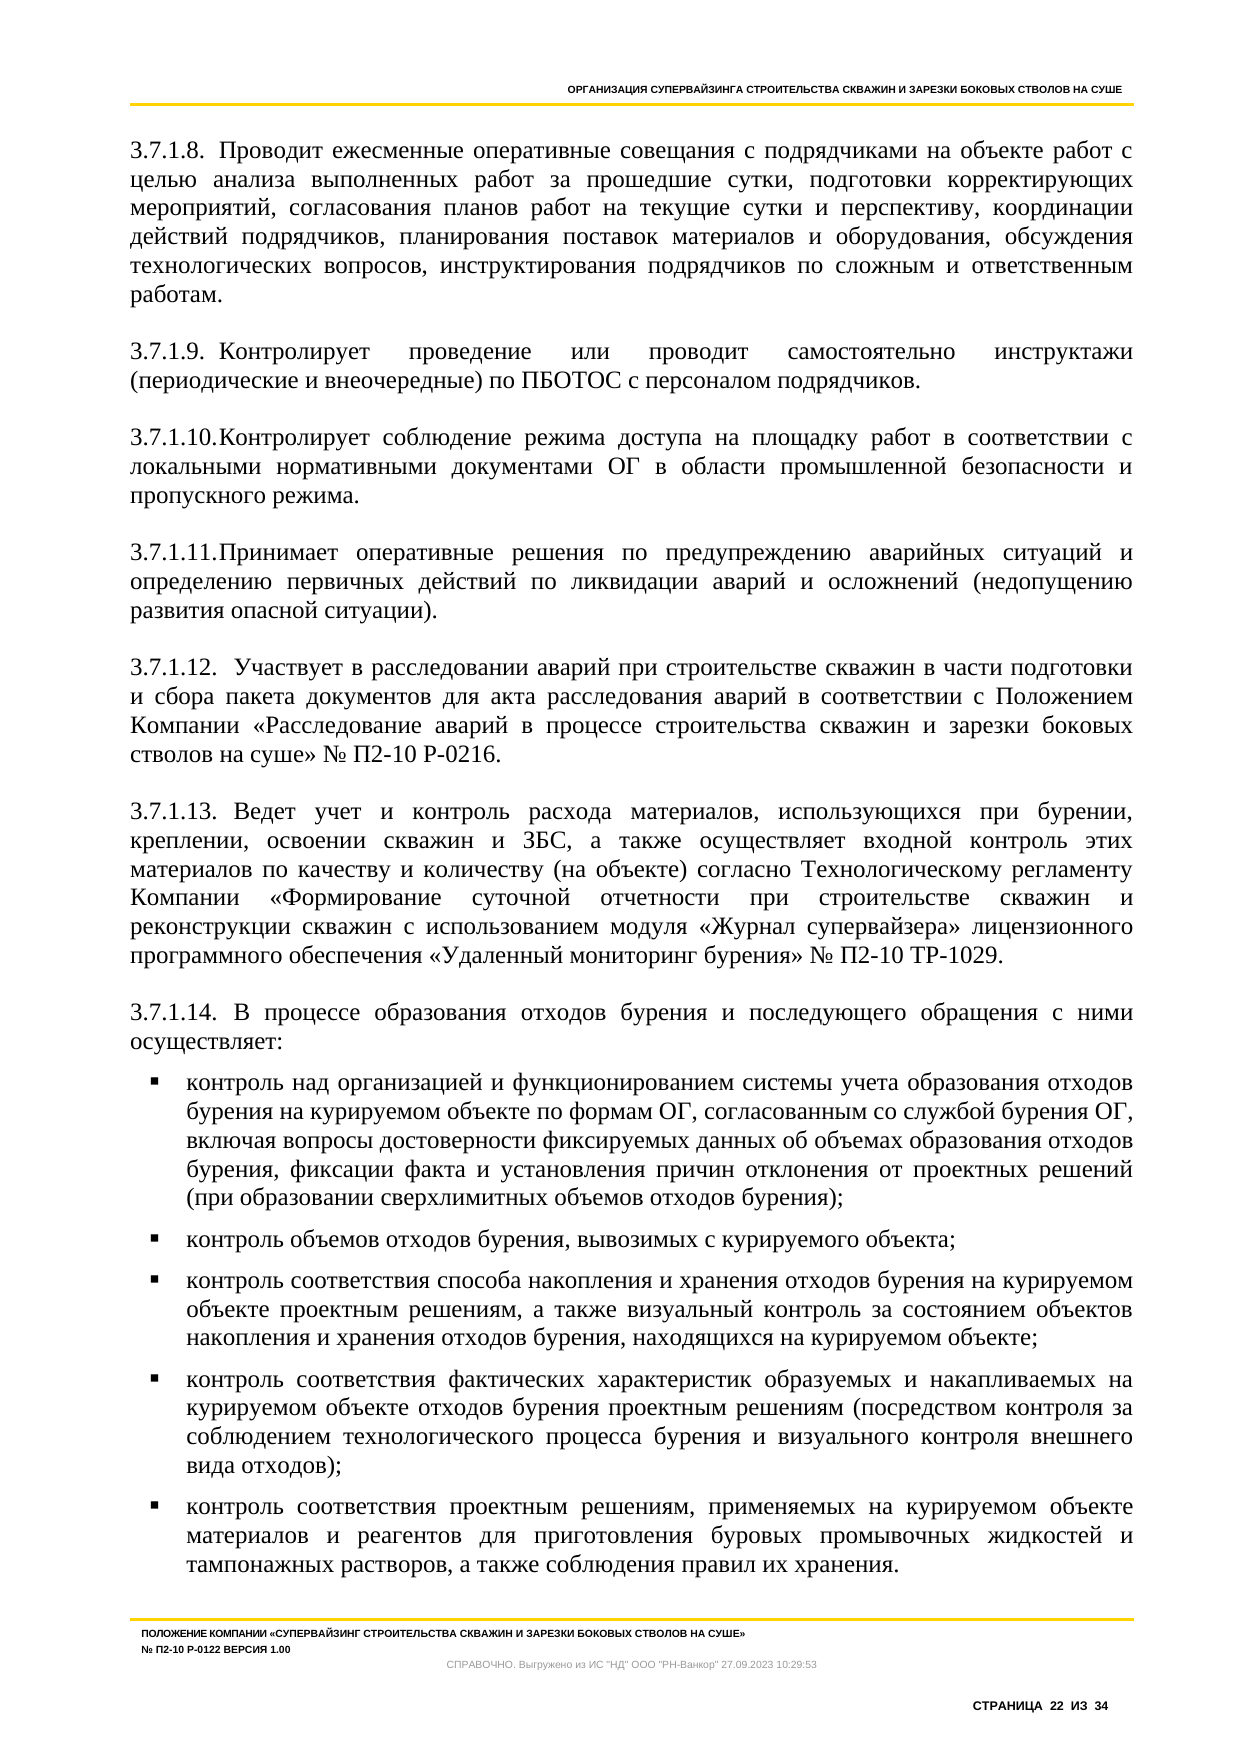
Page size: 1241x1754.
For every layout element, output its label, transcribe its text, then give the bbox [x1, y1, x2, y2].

list Проводит ежесменные оперативные совещания с подрядчиками на объекте работ с целью анализа выполненных работ за прошедшие сутки, подготовки корректирующих мероприятий, согласования планов работ на текущие сутки и перспективу, координации действий подрядчиков, планирования поставок материалов и оборудования, обсуждения технологических вопросов, инструктирования подрядчиков по сложным и ответственным работам. [130, 135, 1134, 307]
list Ведет учет и контроль расхода материалов, использующихся при бурении, креплении, освоении скважин и ЗБС, а также осуществляет входной контроль этих материалов по качеству и количеству (на объекте) согласно Технологическому регламенту Компании «Формирование суточной отчетности при строительстве скважин и реконструкции скважин с использованием модуля «Журнал супервайзера» лицензионного программного обеспечения «Удаленный мониторинг бурения» № П2-10 ТР-1029. [130, 796, 1134, 969]
list контроль соответствия способа накопления и хранения отходов бурения на курируемом объекте проектным решениям, а также визуальный контроль за состоянием объектов накопления и хранения отходов бурения, находящихся на курируемом объекте; [149, 1265, 1134, 1351]
list контроль соответствия фактических характеристик образуемых и накапливаемых на курируемом объекте отходов бурения проектным решениям (посредством контроля за соблюдением технологического процесса бурения и визуального контроля внешнего вида отходов); [149, 1364, 1134, 1479]
list Участвует в расследовании аварий при строительстве скважин в части подготовки и сбора пакета документов для акта расследования аварий в соответствии с Положением Компании «Расследование аварий в процессе строительства скважин и зарезки боковых стволов на суше» № П2-10 Р-0216. [130, 652, 1134, 767]
list контроль над организацией и функционированием системы учета образования отходов бурения на курируемом объекте по формам ОГ, согласованным со службой бурения ОГ, включая вопросы достоверности фиксируемых данных об объемах образования отходов бурения, фиксации факта и установления причин отклонения от проектных решений (при образовании сверхлимитных объемов отходов бурения); [149, 1067, 1134, 1211]
list контроль соответствия проектным решениям, применяемых на курируемом объекте материалов и реагентов для приготовления буровых промывочных жидкостей и тампонажных растворов, а также соблюдения правил их хранения. [149, 1491, 1134, 1577]
list Контролирует соблюдение режима доступа на площадку работ в соответствии с локальными нормативными документами ОГ в области промышленной безопасности и пропускного режима. [130, 422, 1134, 509]
list В процессе образования отходов бурения и последующего обращения с ними осуществляет: [130, 997, 1134, 1055]
list Принимает оперативные решения по предупреждению аварийных ситуаций и определению первичных действий по ликвидации аварий и осложнений (недопущению развития опасной ситуации). [130, 537, 1134, 624]
list Контролирует проведение или проводит самостоятельно инструктажи (периодические и внеочередные) по ПБОТОС с персоналом подрядчиков. [130, 336, 1134, 394]
list контроль объемов отходов бурения, вывозимых с курируемого объекта; [149, 1224, 1134, 1252]
